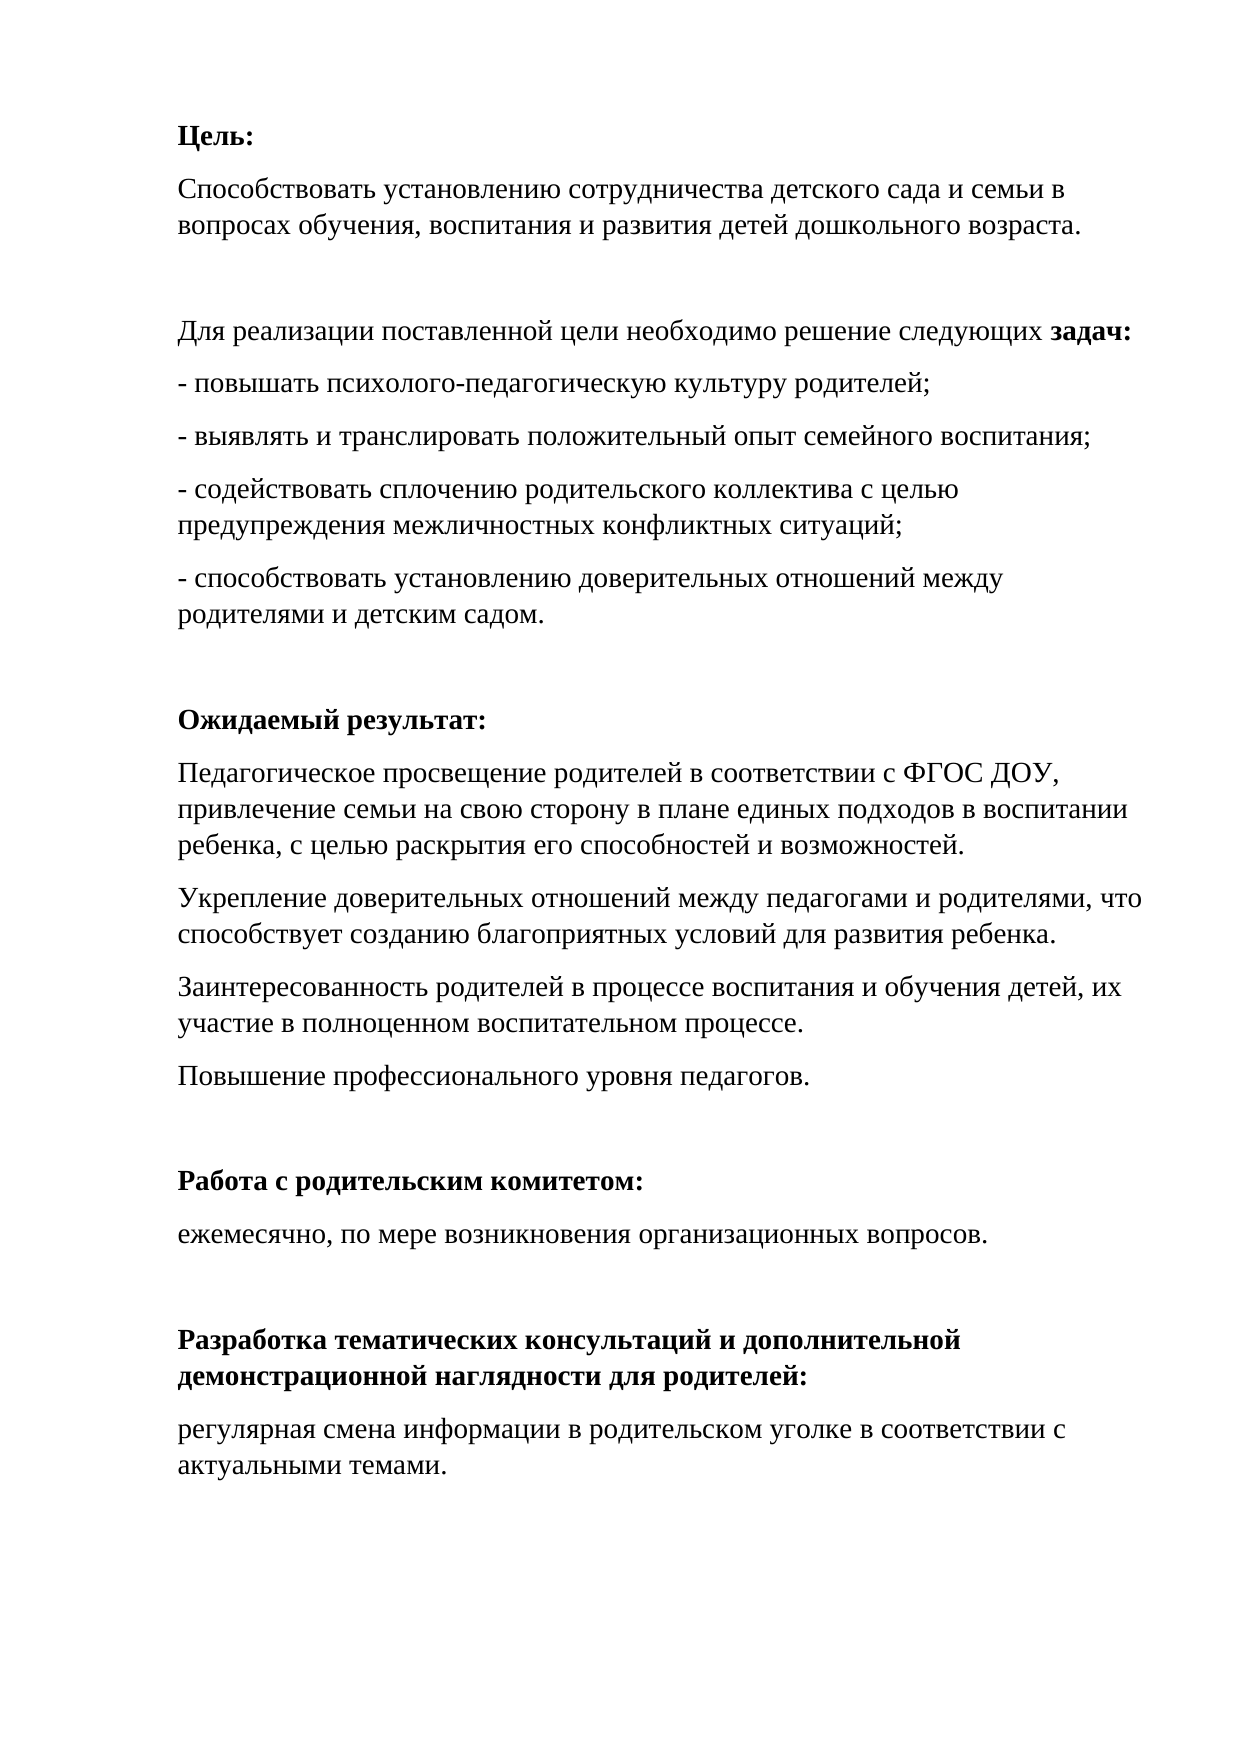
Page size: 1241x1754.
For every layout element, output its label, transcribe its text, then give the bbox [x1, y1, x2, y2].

text - выявлять и транслировать положительный опыт семейного воспитания; [177, 418, 1152, 452]
text Для реализации поставленной цели необходимо решение следующих задач: [177, 313, 1152, 346]
text Укрепление доверительных отношений между педагогами и родителями, что способствует созданию благоприятных условий для развития ребенка. [177, 880, 1152, 949]
text Разработка тематических консультаций и дополнительной демонстрационной наглядности для родителей: [177, 1322, 1152, 1391]
text регулярная смена информации в родительском уголке в соответствии с актуальными темами. [177, 1411, 1152, 1480]
text Ожидаемый результат: [177, 702, 1152, 735]
text - повышать психолого-педагогическую культуру родителей; [177, 366, 1152, 399]
text ежемесячно, по мере возникновения организационных вопросов. [177, 1216, 1152, 1250]
text - содействовать сплочению родительского коллектива с целью предупреждения межличностных конфликтных ситуаций; [177, 471, 1152, 541]
text - способствовать установлению доверительных отношений между родителями и детским садом. [177, 560, 1152, 630]
text Работа с родительским комитетом: [177, 1163, 1152, 1197]
text Педагогическое просвещение родителей в соответствии с ФГОС ДОУ, привлечение семьи на свою сторону в плане единых подходов в воспитании ребенка, с целью раскрытия его способностей и возможностей. [177, 755, 1152, 861]
text Повышение профессионального уровня педагогов. [177, 1058, 1152, 1091]
text Заинтересованность родителей в процессе воспитания и обучения детей, их участие в полноценном воспитательном процессе. [177, 969, 1152, 1038]
text Способствовать установлению сотрудничества детского сада и семьи в вопросах обучения, воспитания и развития детей дошкольного возраста. [177, 171, 1152, 241]
text Цель: [177, 118, 1152, 152]
